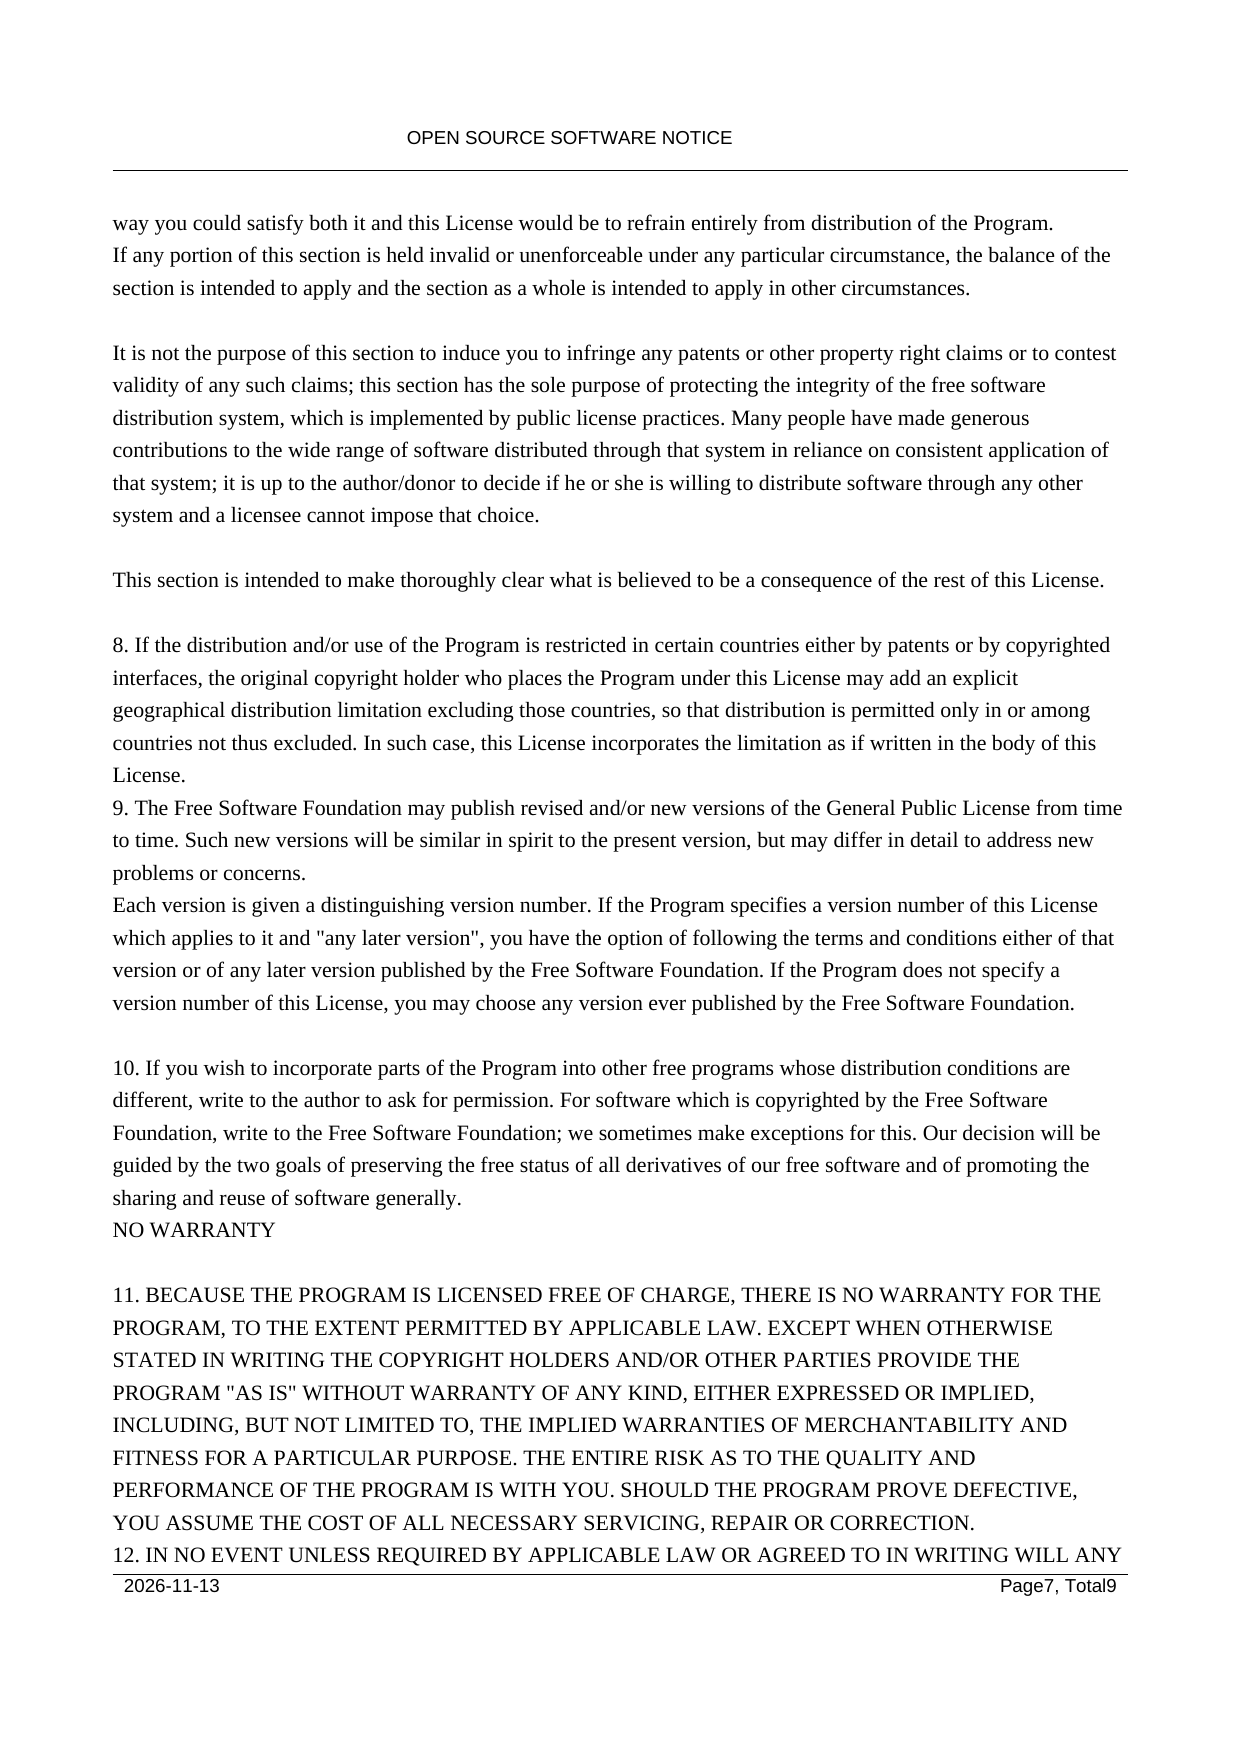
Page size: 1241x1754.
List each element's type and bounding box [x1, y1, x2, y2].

text [112, 206, 1128, 1571]
